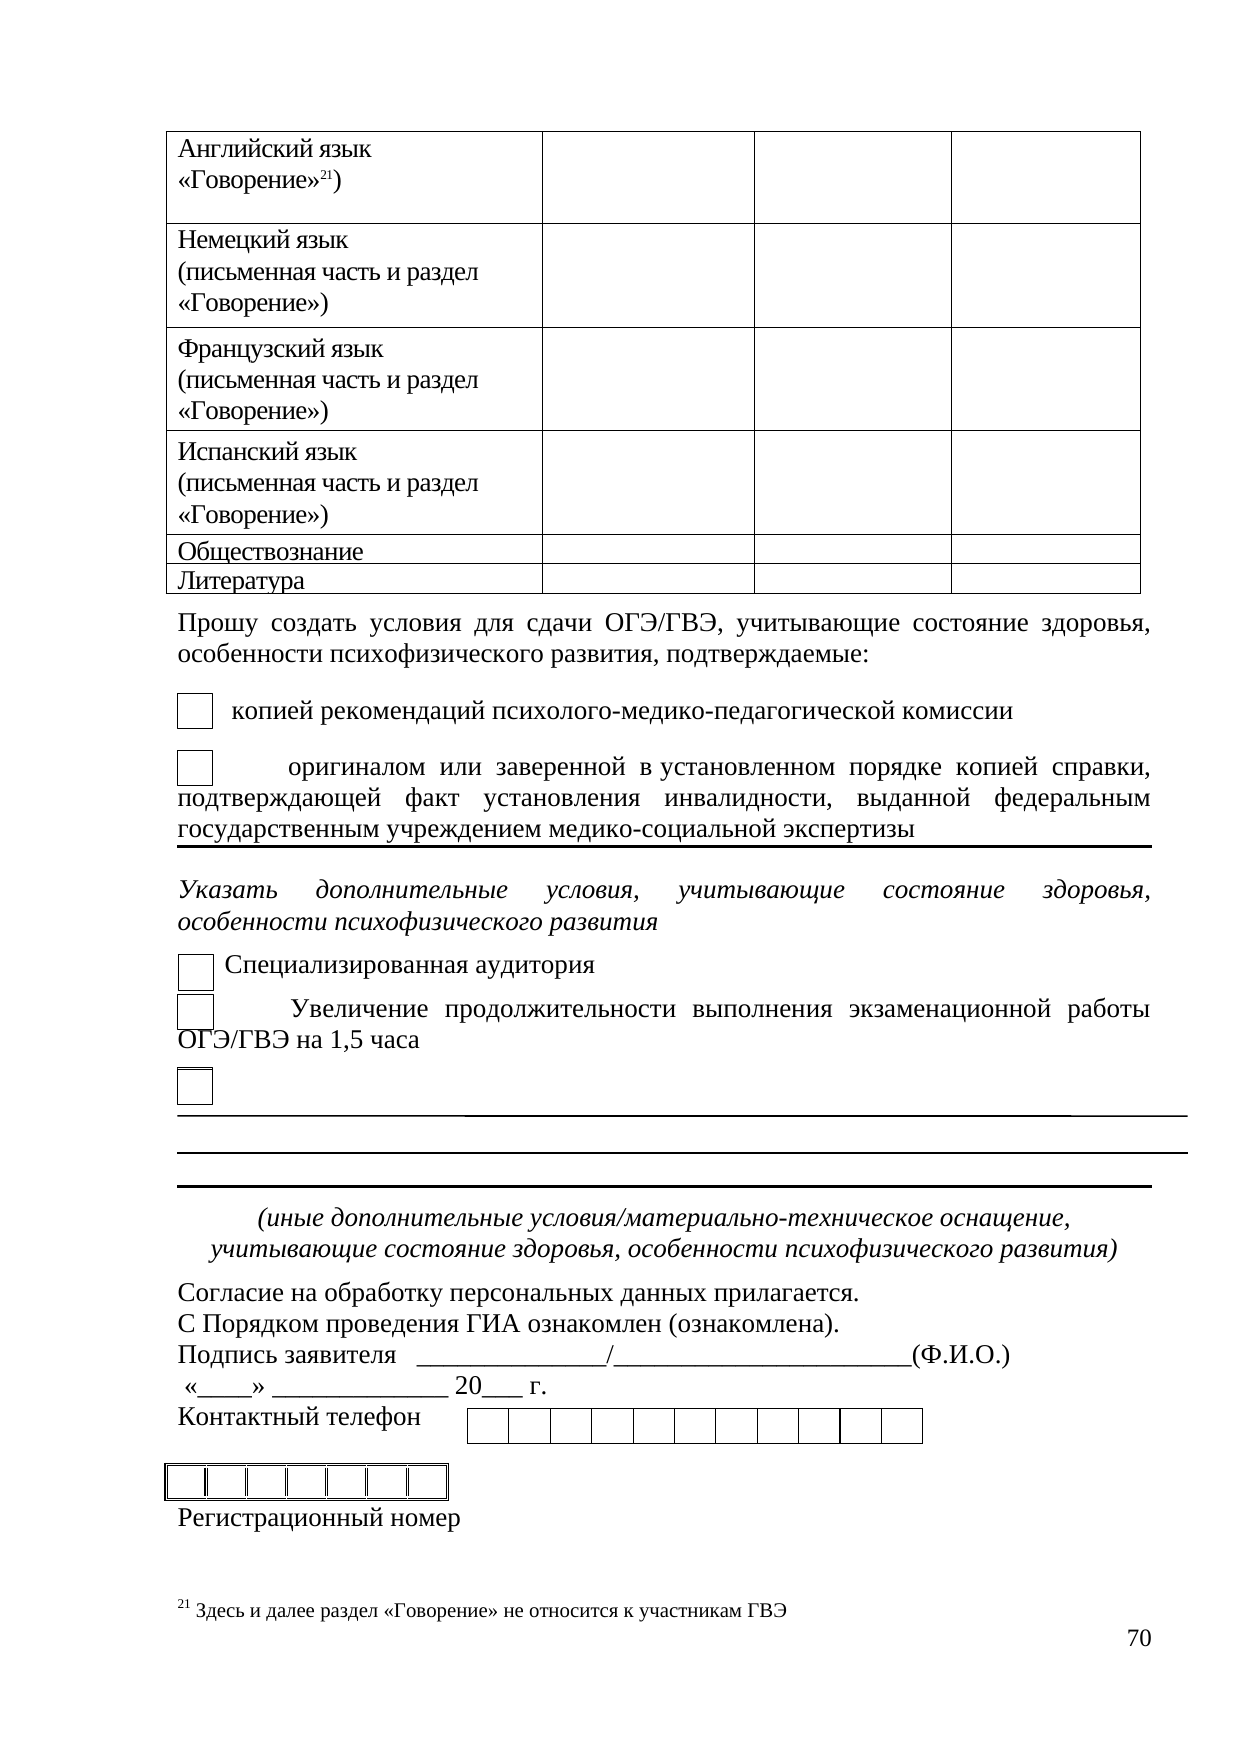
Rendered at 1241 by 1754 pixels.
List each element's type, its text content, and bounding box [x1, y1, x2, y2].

text Специализированная аудитория [177, 948, 1152, 979]
table_header [246, 1466, 286, 1498]
table_cell [952, 224, 1140, 327]
table_header [407, 1466, 446, 1498]
table_header [799, 1409, 839, 1443]
table_cell [543, 132, 754, 222]
table_cell [543, 564, 754, 593]
table_cell [755, 535, 951, 563]
text Прошу создать условия для сдачи ОГЭ/ГВЭ, учитывающие состояние здоровья, особенности психофизического развития, подтверждаемые: [177, 606, 1152, 669]
table_header [367, 1466, 407, 1498]
table_cell [543, 328, 754, 429]
text Указать дополнительные условия, учитывающие состояние здоровья, особенности психофизического развития [177, 873, 1152, 936]
table_header [168, 1466, 206, 1498]
table_header [206, 1466, 246, 1498]
table_header [551, 1409, 591, 1443]
text Согласие на обработку персональных данных прилагается. [177, 1276, 1152, 1307]
table_cell [755, 431, 951, 534]
text «____» _____________ 20___ г. [177, 1369, 1152, 1400]
table_header [327, 1464, 367, 1498]
table_cell [952, 564, 1140, 593]
table_cell [543, 431, 754, 534]
table_header [592, 1409, 633, 1443]
table_cell [755, 328, 951, 429]
table_cell Литература [167, 564, 542, 593]
table_header [634, 1409, 674, 1443]
table_header [509, 1409, 550, 1443]
table_header [675, 1409, 715, 1443]
table_cell [952, 535, 1140, 563]
table_cell [755, 564, 951, 593]
table_header [758, 1409, 798, 1443]
text оригиналом или заверенной в установленном порядке копией справки, подтверждающей факт установления инвалидности, выданной федеральным государственным учреждением медико-социальной экспертизы [177, 750, 1152, 845]
text Увеличение продолжительности выполнения экзаменационной работы ОГЭ/ГВЭ на 1,5 часа [177, 992, 1152, 1054]
table_header [882, 1409, 922, 1443]
table_cell Немецкий язык (письменная часть и раздел «Говорение») [167, 224, 542, 327]
table_cell [543, 535, 754, 563]
table_cell [543, 224, 754, 327]
text Подпись заявителя ______________/______________________(Ф.И.О.) [177, 1338, 1152, 1369]
table_header [716, 1409, 757, 1443]
table_cell Английский язык (письменная часть и раздел «Говорение») [167, 132, 542, 222]
table_cell [755, 224, 951, 327]
table_header [286, 1464, 327, 1498]
table_cell [952, 132, 1140, 222]
table_cell [952, 431, 1140, 534]
text копией рекомендаций психолого-медико-педагогической комиссии [177, 694, 1152, 725]
text Контактный телефон [177, 1400, 1152, 1431]
table_header [468, 1409, 508, 1443]
table_cell [755, 132, 951, 222]
table_header [841, 1409, 881, 1443]
table_cell Французский язык (письменная часть и раздел «Говорение») [167, 328, 542, 429]
table_cell [952, 328, 1140, 429]
text (иные дополнительные условия/материально-техническое оснащение, учитывающие состояние здоровья, особенности психофизического развития) [177, 1201, 1152, 1263]
text Регистрационный номер [177, 1501, 1152, 1532]
table_cell Испанский язык (письменная часть и раздел «Говорение») [167, 431, 542, 534]
table_cell Обществознание [167, 535, 542, 563]
text C Порядком проведения ГИА ознакомлен (ознакомлена). [177, 1307, 1152, 1338]
